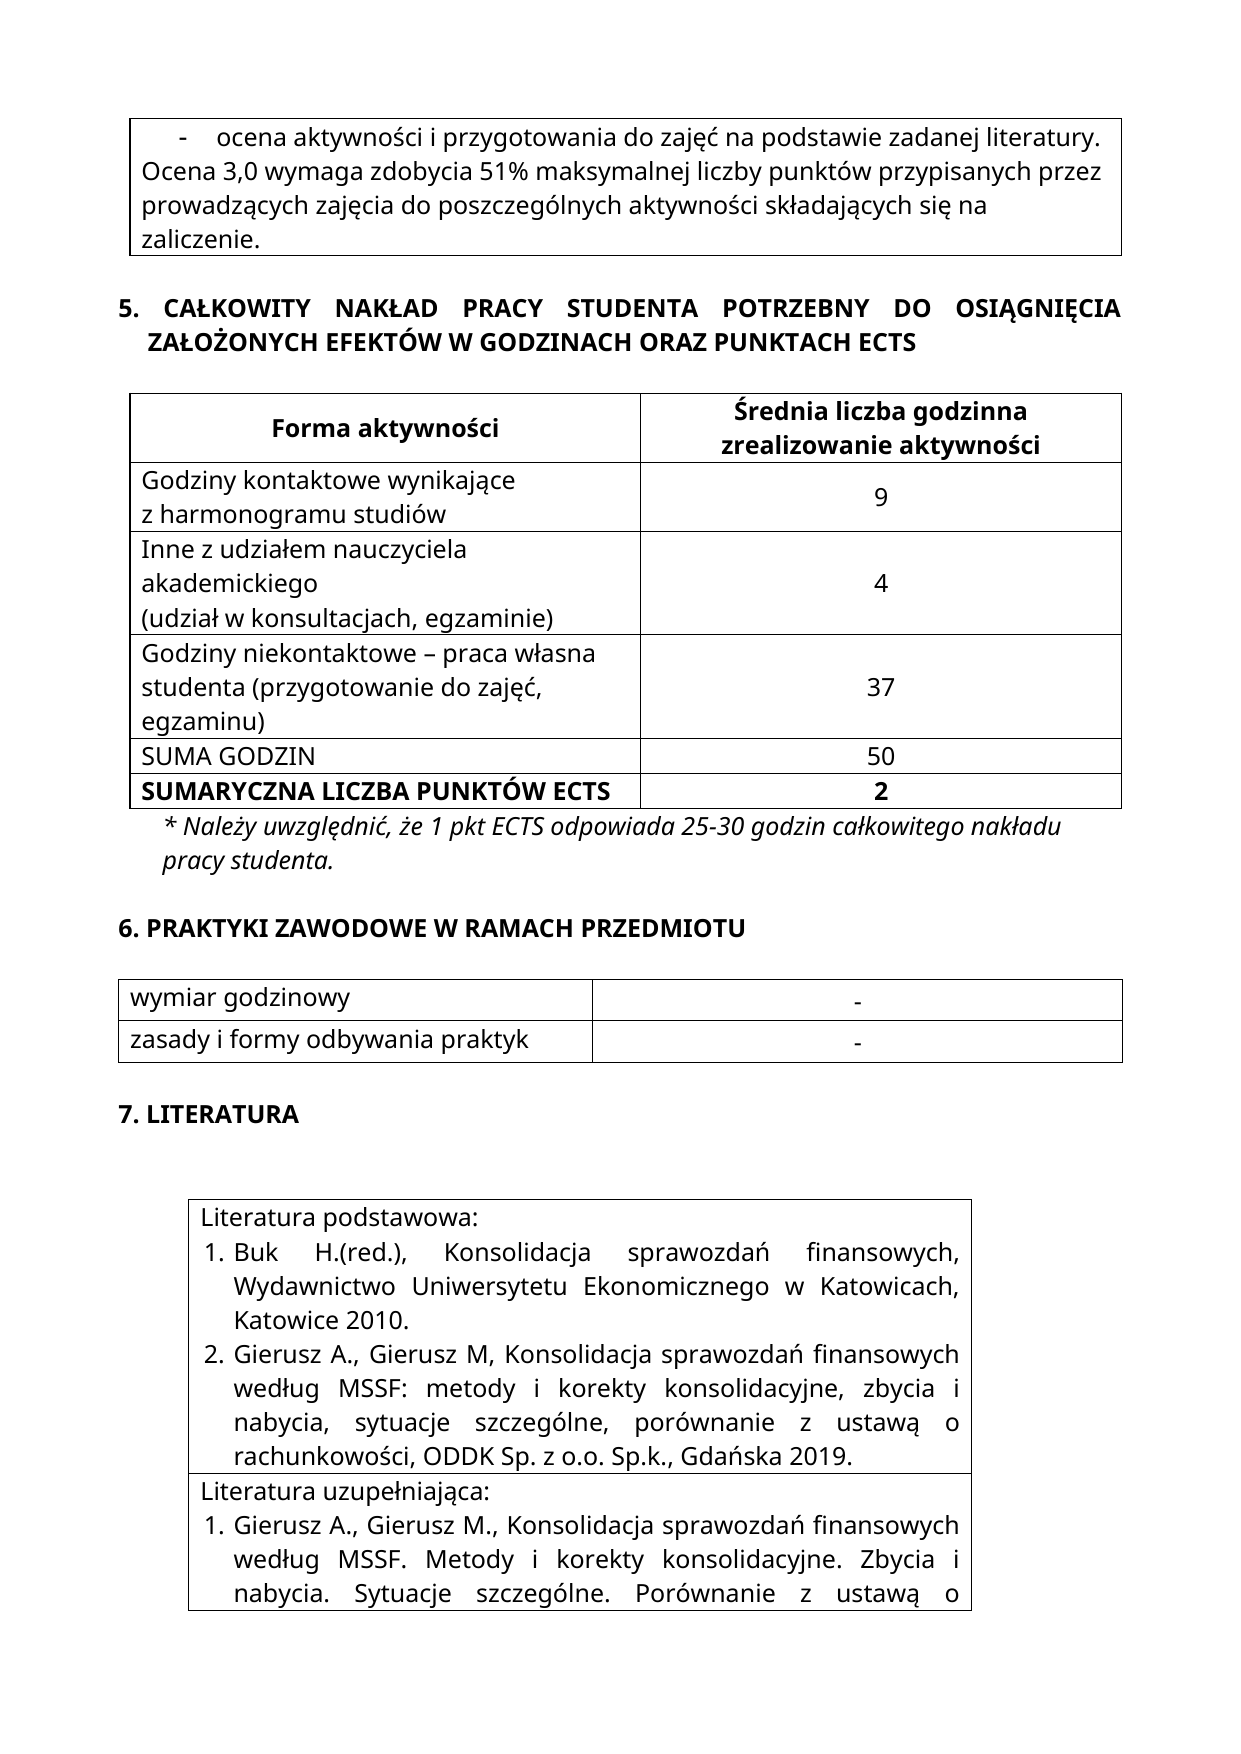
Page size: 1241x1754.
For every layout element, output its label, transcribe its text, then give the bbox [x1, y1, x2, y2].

text 7. LITERATURA [118, 1097, 1122, 1131]
table_cell Inne z udziałem nauczyciela akademickiego (udział w konsultacjach, egzaminie) [131, 532, 640, 634]
table_cell 2 [641, 774, 1121, 808]
table_header Literatura podstawowa: Buk H.(red.), Konsolidacja sprawozdań finansowych, Wydawnictwo Uniwersytetu Ekonomicznego w Katowicach, Katowice 2010. Gierusz A., Gierusz M, Konsolidacja sprawozdań finansowych według MSSF: metody i korekty konsolidacyjne, zbycia i nabycia, sytuacje szczególne, porównanie z ustawą o rachunkowości, ODDK Sp. z o.o. Sp.k., Gdańska 2019. [189, 1200, 971, 1473]
table_cell Godziny niekontaktowe – praca własna studenta (przygotowanie do zajęć, egzaminu) [131, 635, 640, 737]
table_header Średnia liczba godzinna zrealizowanie aktywności [641, 394, 1121, 462]
table_cell Godziny kontaktowe wynikające z harmonogramu studiów [131, 463, 640, 531]
table_header Forma aktywności [131, 394, 640, 462]
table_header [131, 119, 1121, 255]
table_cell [189, 1474, 971, 1610]
table_cell SUMA GODZIN [131, 739, 640, 773]
table_cell 9 [641, 463, 1121, 531]
text 5. CAŁKOWITY NAKŁAD PRACY STUDENTA POTRZEBNY DO OSIĄGNIĘCIA ZAŁOŻONYCH EFEKTÓW W GODZINACH ORAZ PUNKTACH ECTS [118, 291, 1122, 359]
text 6. PRAKTYKI ZAWODOWE W RAMACH PRZEDMIOTU [118, 911, 1122, 945]
table_header wymiar godzinowy [119, 980, 592, 1020]
table_cell 50 [641, 739, 1121, 773]
table_cell SUMARYCZNA LICZBA PUNKTÓW ECTS [131, 774, 640, 808]
table_cell 37 [641, 635, 1121, 737]
table_cell 4 [641, 532, 1121, 634]
table_cell zasady i formy odbywania praktyk [119, 1021, 592, 1062]
text * Należy uwzględnić, że 1 pkt ECTS odpowiada 25-30 godzin całkowitego nakładu pracy studenta. [162, 809, 1122, 877]
table_cell - [593, 1021, 1122, 1062]
table_header - [593, 980, 1122, 1020]
